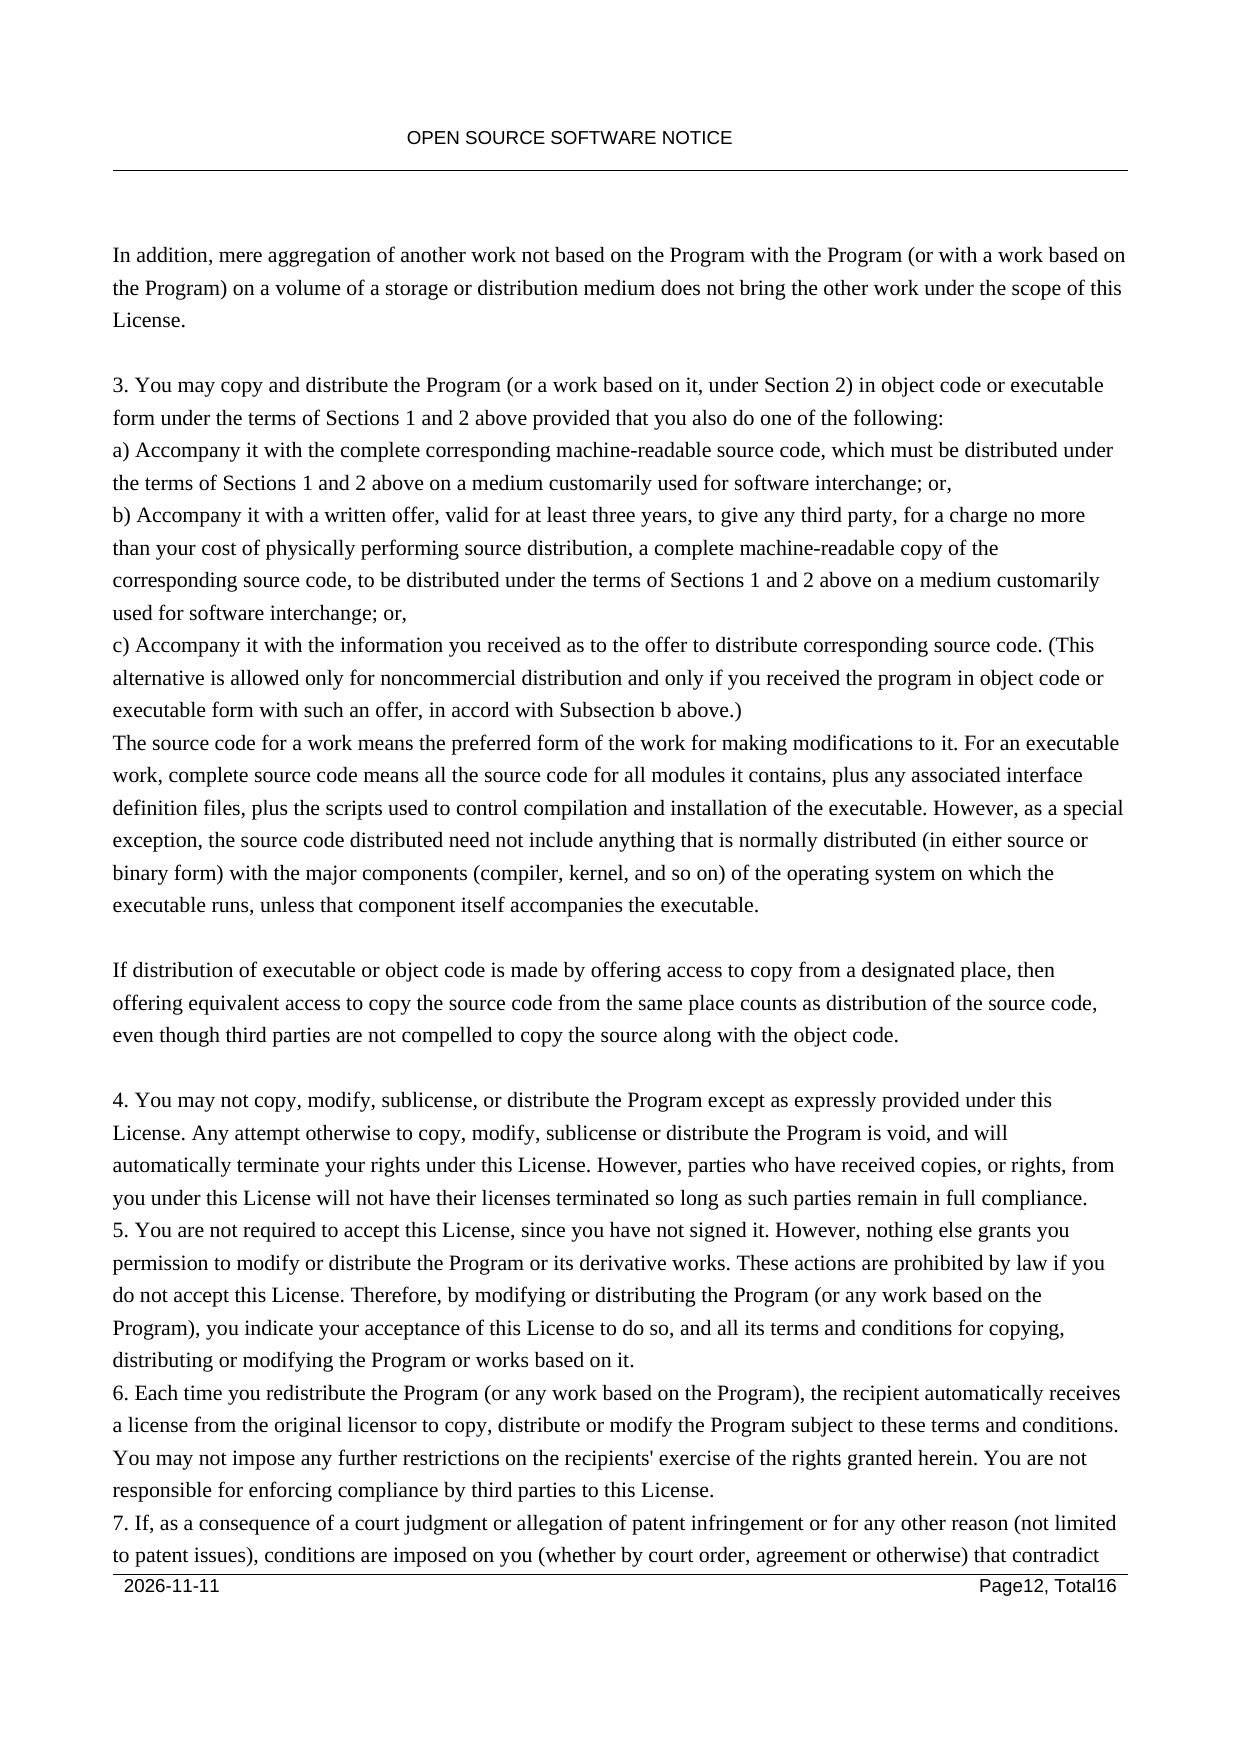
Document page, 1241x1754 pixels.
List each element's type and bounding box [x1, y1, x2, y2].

text [112, 206, 1128, 1571]
